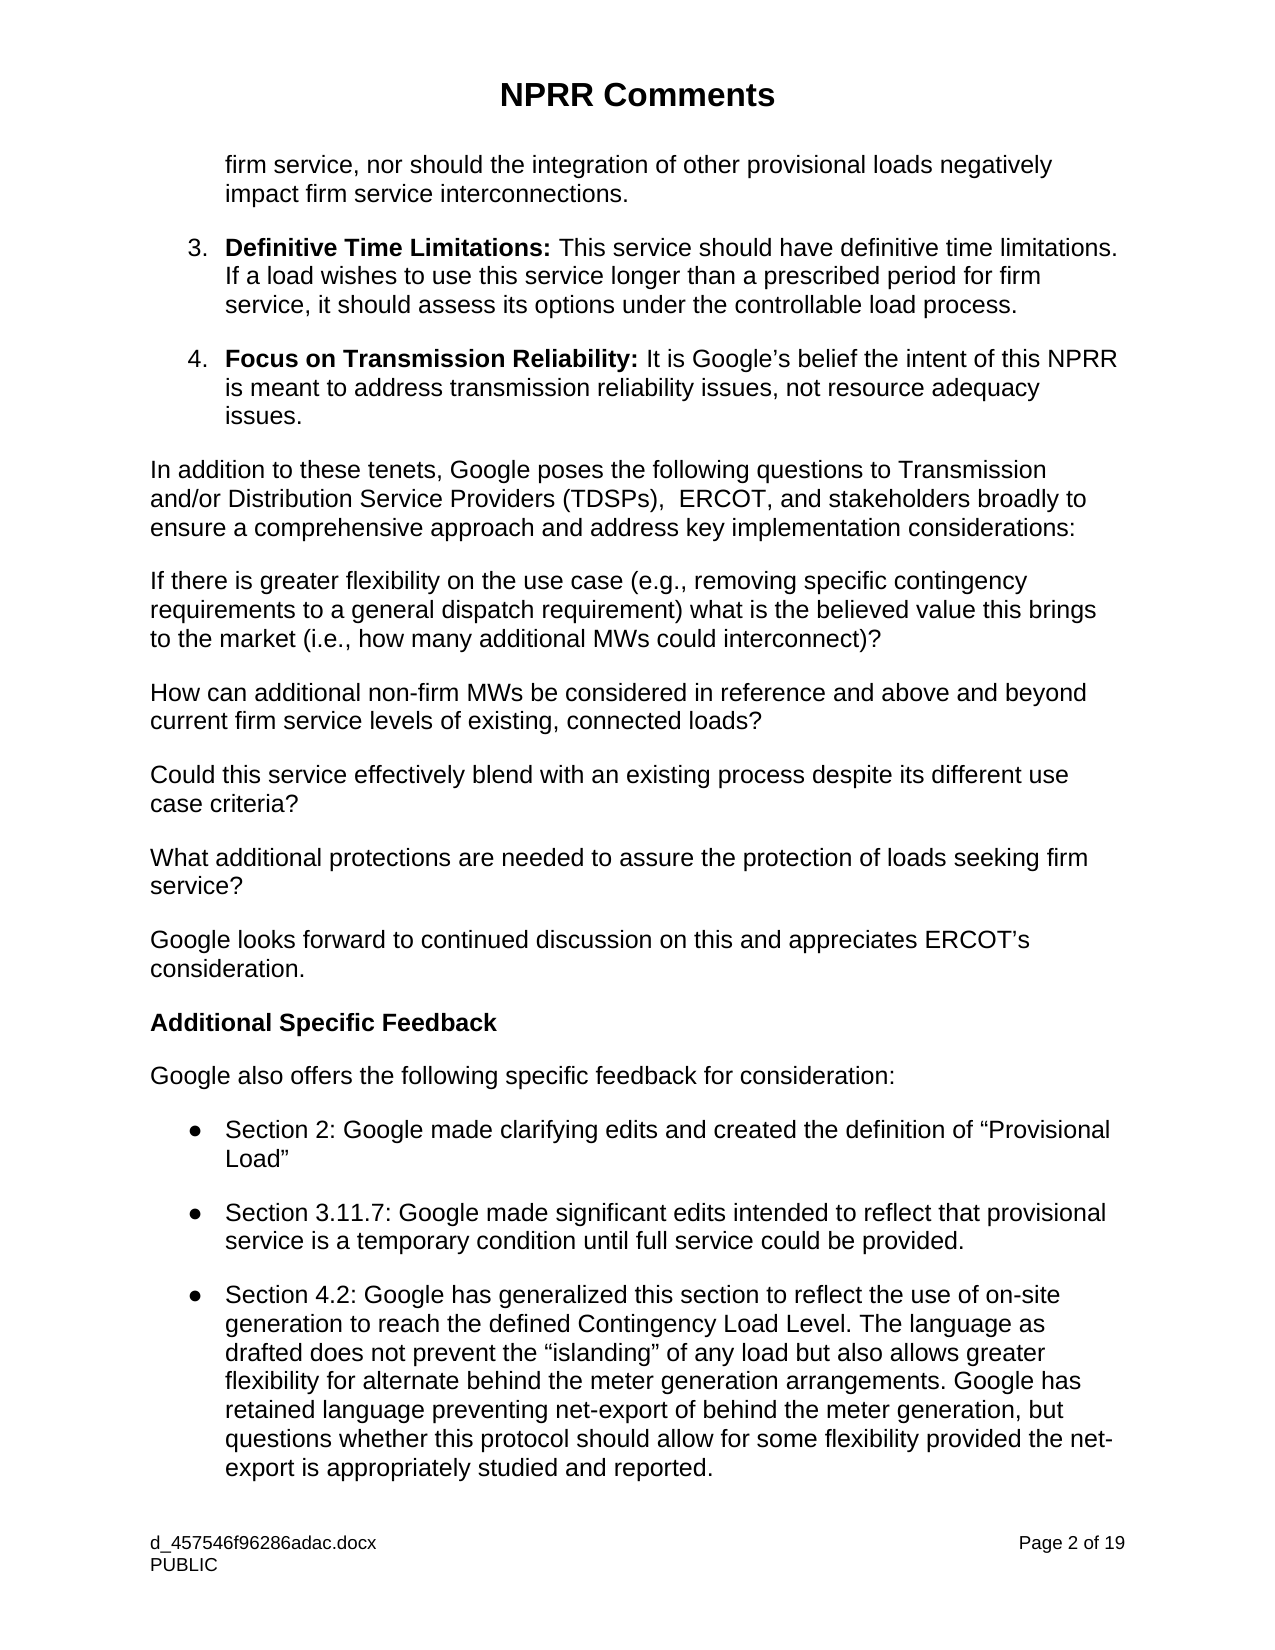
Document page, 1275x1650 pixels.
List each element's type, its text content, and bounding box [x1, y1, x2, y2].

text If there is greater flexibility on the use case (e.g., removing specific contingency requirements to a general dispatch requirement) what is the believed value this brings to the market (i.e., how many additional MWs could interconnect)? [150, 566, 1125, 652]
text How can additional non-firm MWs be considered in reference and above and beyond current firm service levels of existing, connected loads? [150, 677, 1125, 735]
text Google looks forward to continued discussion on this and appreciates ERCOT’s consideration. [150, 925, 1125, 982]
text Could this service effectively blend with an existing process despite its different use case criteria? [150, 760, 1125, 817]
list Focus on Transmission Reliability: It is Google’s belief the intent of this NPRR is meant to address transmission reliability issues, not resource adequacy issues. [187, 344, 1125, 430]
list Section 4.2: Google has generalized this section to reflect the use of on-site generation to reach the defined Contingency Load Level. The language as drafted does not prevent the “islanding” of any load but also allows greater flexibility for alternate behind the meter generation arrangements. Google has retained language preventing net-export of behind the meter generation, but questions whether this protocol should allow for some flexibility provided the net-export is appropriately studied and reported. [187, 1280, 1125, 1481]
text Additional Specific Feedback [150, 1007, 1125, 1036]
list Section 3.11.7: Google made significant edits intended to reflect that provisional service is a temporary condition until full service could be provided. [187, 1197, 1125, 1255]
list Section 2: Google made clarifying edits and created the definition of “Provisional Load” [187, 1115, 1125, 1172]
text In addition to these tenets, Google poses the following questions to Transmission and/or Distribution Service Providers (TDSPs), ERCOT, and stakeholders broadly to ensure a comprehensive approach and address key implementation considerations: [150, 455, 1125, 541]
text What additional protections are needed to assure the protection of loads seeking firm service? [150, 842, 1125, 900]
text Google also offers the following specific feedback for consideration: [150, 1061, 1125, 1090]
list Definitive Time Limitations: This service should have definitive time limitations. If a load wishes to use this service longer than a prescribed period for firm service, it should assess its options under the controllable load process. [187, 232, 1125, 319]
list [187, 150, 1125, 207]
